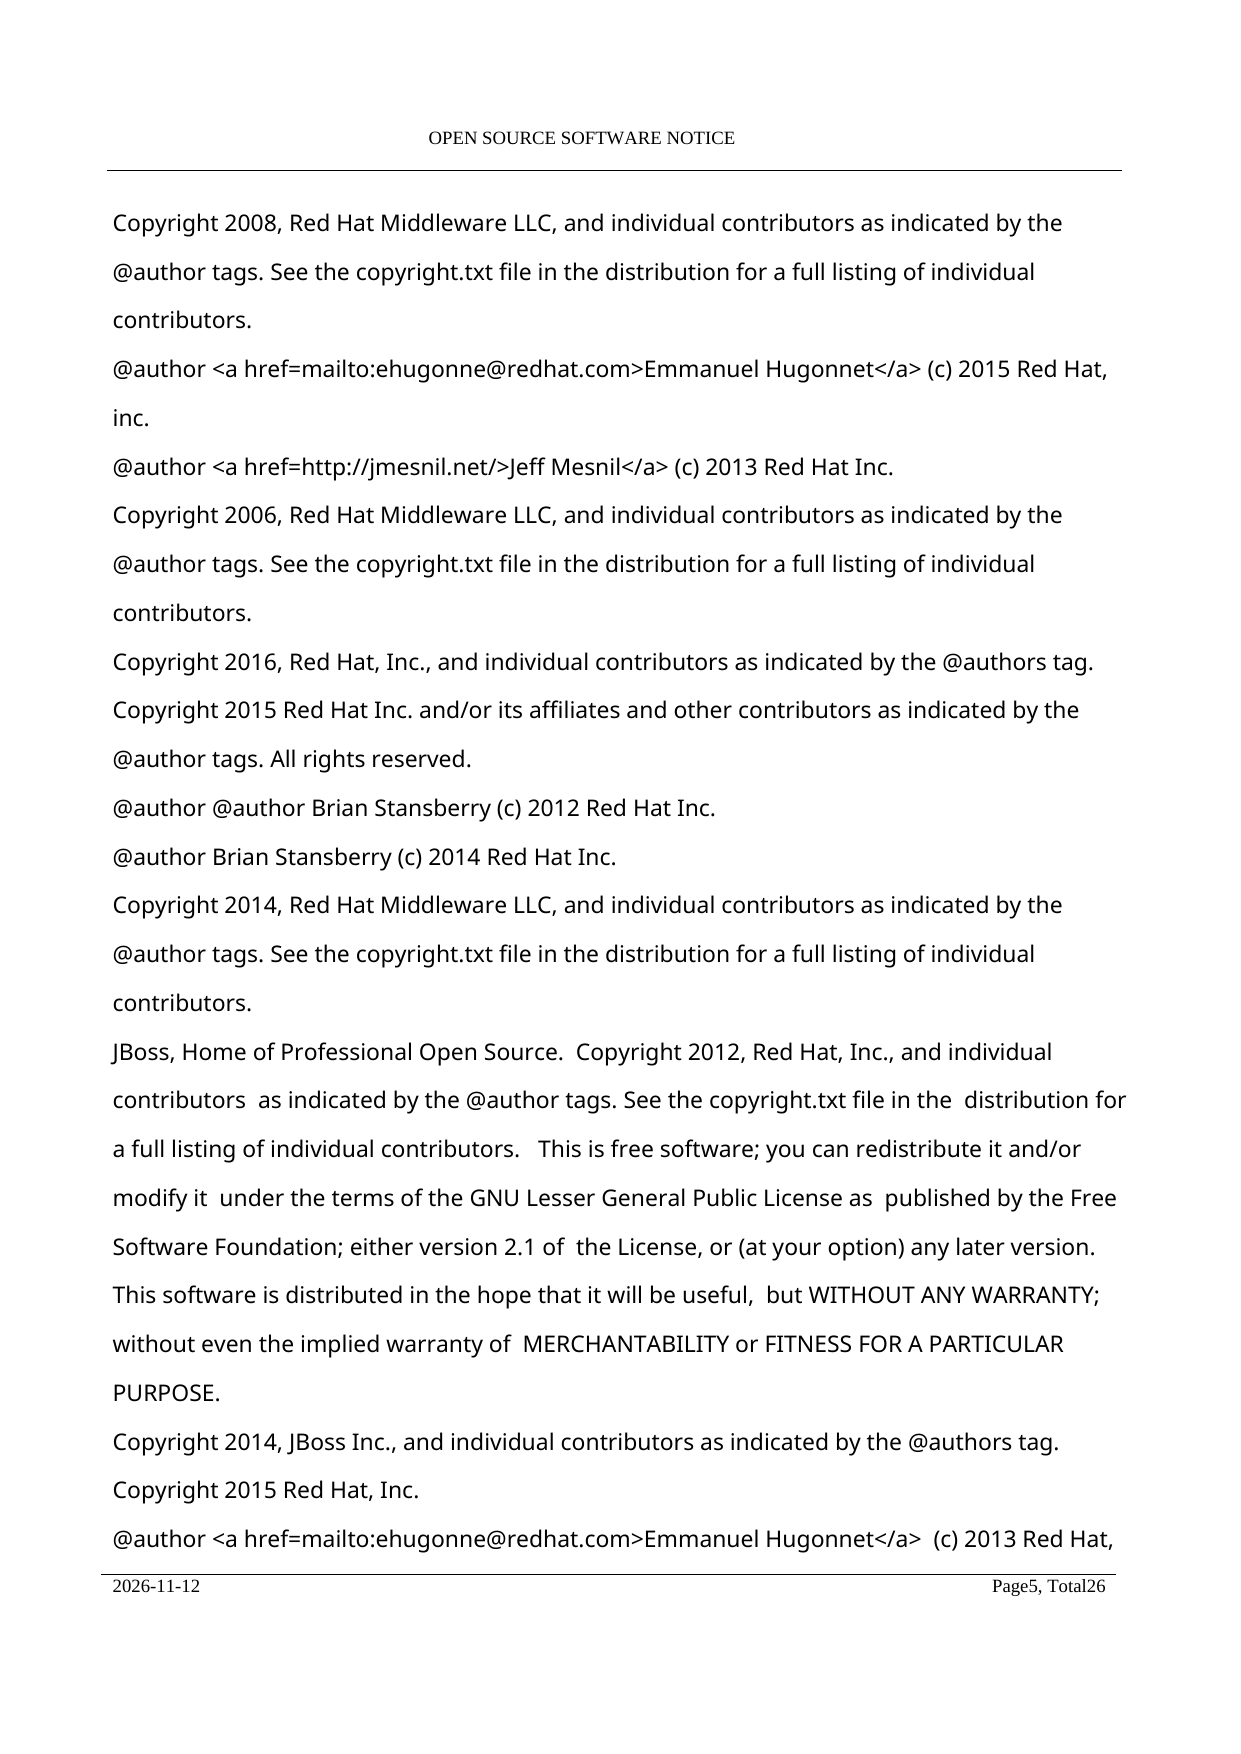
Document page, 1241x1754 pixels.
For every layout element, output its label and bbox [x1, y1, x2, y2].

text [112, 206, 1128, 1555]
